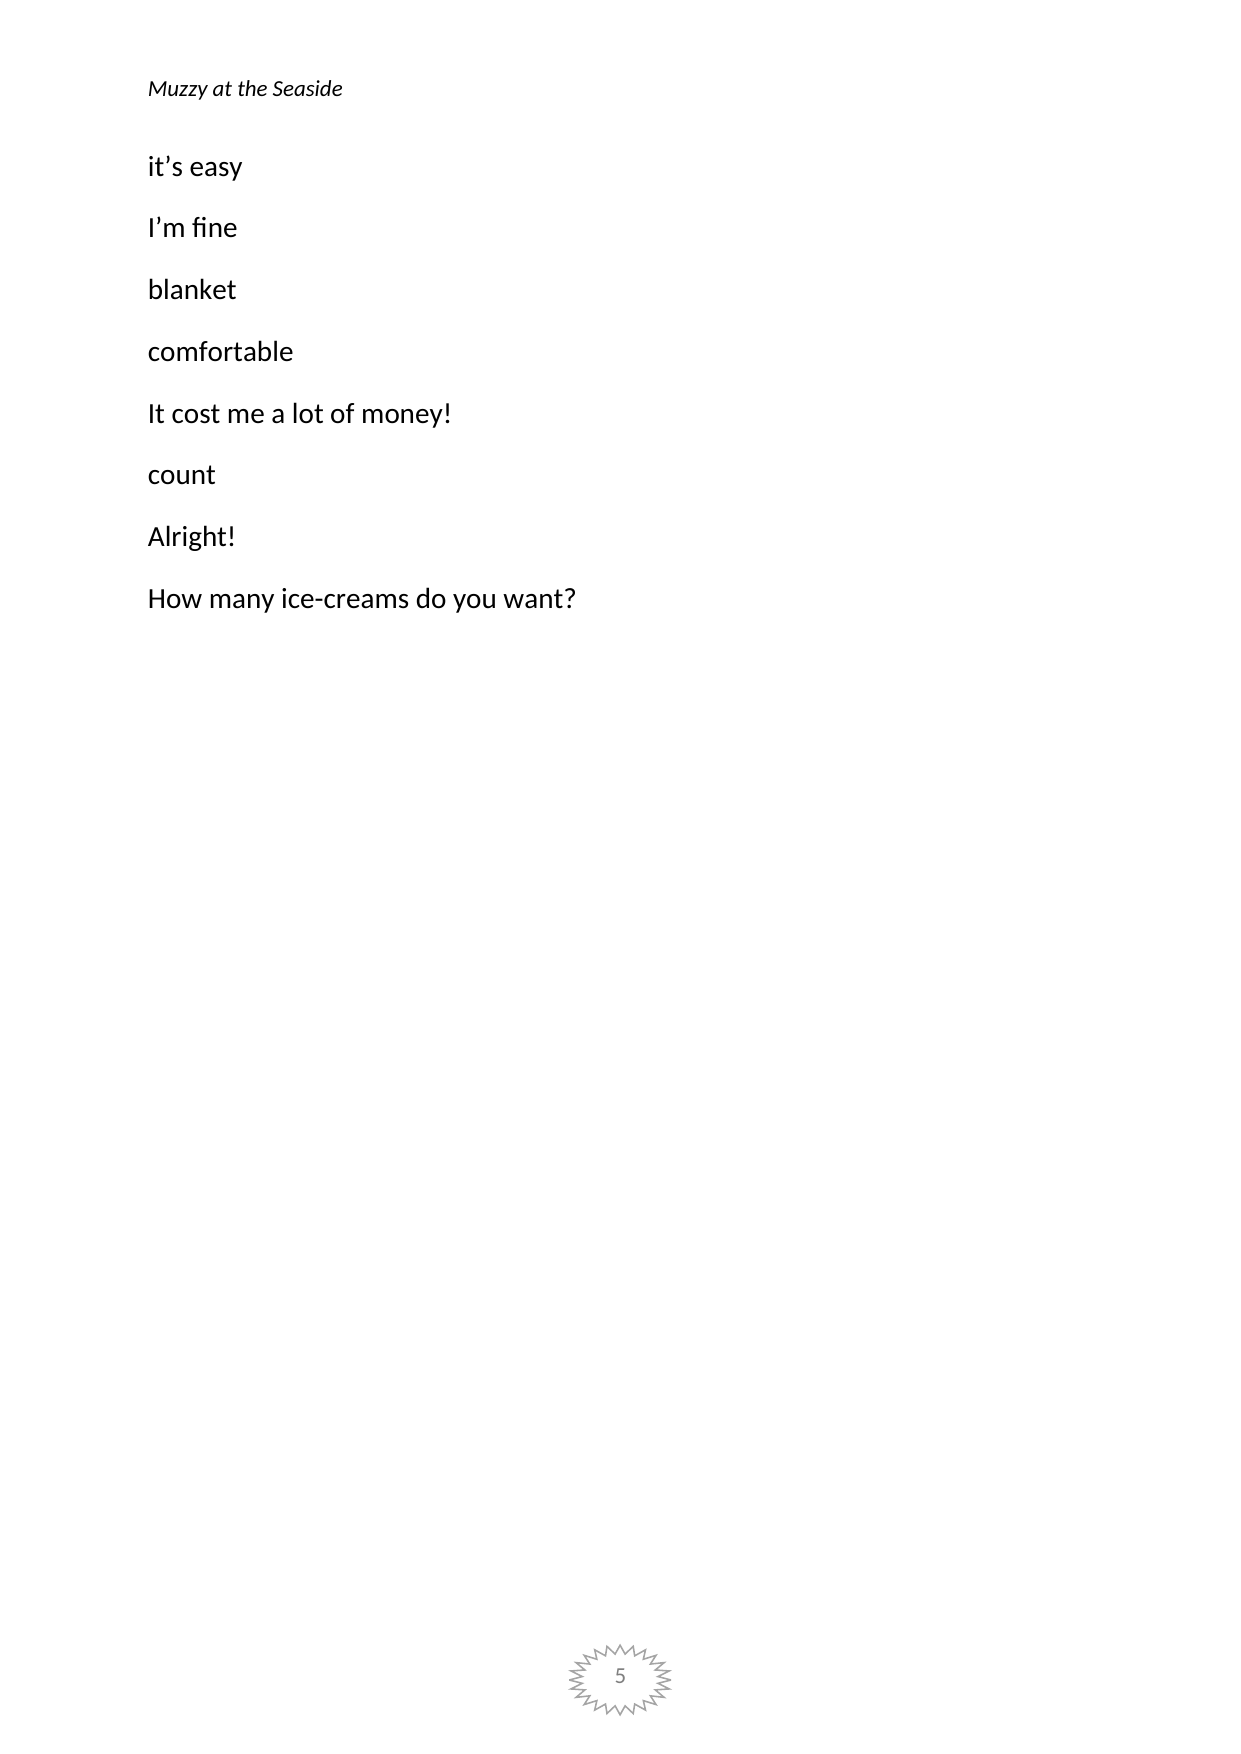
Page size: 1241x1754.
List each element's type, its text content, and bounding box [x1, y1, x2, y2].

text blanket [148, 271, 1093, 307]
text Alright! [148, 518, 1093, 554]
text comfortable [148, 333, 1093, 368]
text It cost me a lot of money! [148, 395, 1093, 430]
text I’m fine [148, 209, 1093, 245]
text it’s easy [148, 148, 1093, 183]
text How many ice-creams do you want? [148, 580, 1093, 616]
text count [148, 456, 1093, 492]
